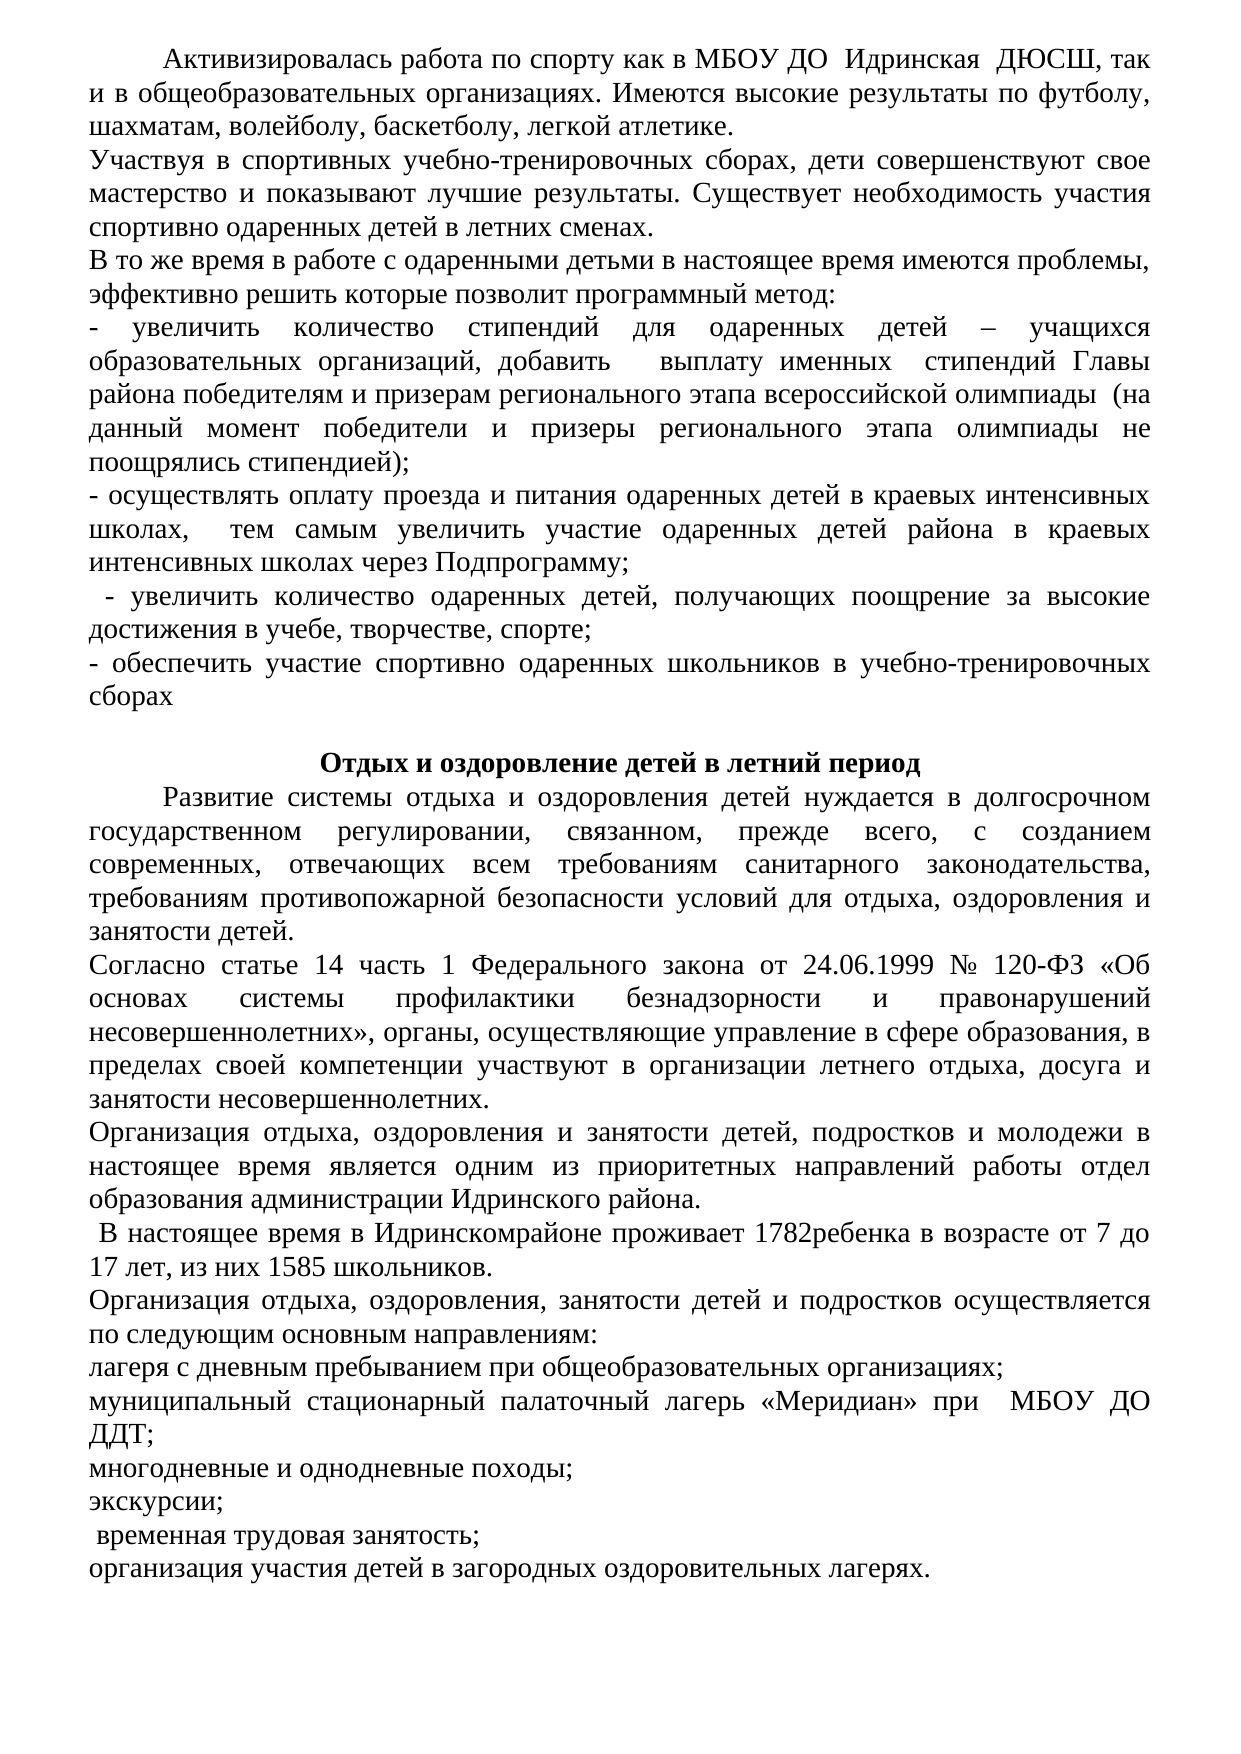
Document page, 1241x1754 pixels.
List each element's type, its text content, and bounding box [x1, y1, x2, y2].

text временная трудовая занятость; [89, 1517, 1152, 1551]
text - увеличить количество одаренных детей, получающих поощрение за высокие достижения в учебе, творчестве, спорте; [89, 578, 1152, 645]
text муниципальный стационарный палаточный лагерь «Меридиан» при МБОУ ДО ДДТ; [89, 1383, 1152, 1450]
text Организация отдыха, оздоровления и занятости детей, подростков и молодежи в настоящее время является одним из приоритетных направлений работы отдел образования администрации Идринского района. [89, 1114, 1152, 1215]
text Организация отдыха, оздоровления, занятости детей и подростков осуществляется по следующим основным направлениям: [89, 1282, 1152, 1349]
text экскурсии; [89, 1483, 1152, 1517]
text В то же время в работе с одаренными детьми в настоящее время имеются проблемы, эффективно решить которые позволит программный метод: [89, 242, 1152, 309]
text Развитие системы отдыха и оздоровления детей нуждается в долгосрочном государственном регулировании, связанном, прежде всего, с созданием современных, отвечающих всем требованиям санитарного законодательства, требованиям противопожарной безопасности условий для отдыха, оздоровления и занятости детей. [89, 779, 1152, 947]
text - осуществлять оплату проезда и питания одаренных детей в краевых интенсивных школах, тем самым увеличить участие одаренных детей района в краевых интенсивных школах через Подпрограмму; [89, 477, 1152, 578]
text Согласно статье 14 часть 1 Федерального закона от 24.06.1999 № 120-ФЗ «Об основах системы профилактики безнадзорности и правонарушений несовершеннолетних», органы, осуществляющие управление в сфере образования, в пределах своей компетенции участвуют в организации летнего отдыха, досуга и занятости несовершеннолетних. [89, 947, 1152, 1114]
text организация участия детей в загородных оздоровительных лагерях. [89, 1551, 1152, 1584]
text В настоящее время в Идринскомрайоне проживает 1782ребенка в возрасте от 7 до 17 лет, из них 1585 школьников. [89, 1215, 1152, 1282]
text многодневные и однодневные походы; [89, 1450, 1152, 1483]
text лагеря с дневным пребыванием при общеобразовательных организациях; [89, 1349, 1152, 1383]
text Активизировалась работа по спорту как в МБОУ ДО Идринская ДЮСШ, так и в общеобразовательных организациях. Имеются высокие результаты по футболу, шахматам, волейболу, баскетболу, легкой атлетике. [89, 41, 1152, 142]
text Участвуя в спортивных учебно-тренировочных сборах, дети совершенствуют свое мастерство и показывают лучшие результаты. Существует необходимость участия спортивно одаренных детей в летних сменах. [89, 142, 1152, 242]
text - увеличить количество стипендий для одаренных детей – учащихся образовательных организаций, добавить выплату именных стипендий Главы района победителям и призерам регионального этапа всероссийской олимпиады (на данный момент победители и призеры регионального этапа олимпиады не поощрялись стипендией); [89, 309, 1152, 477]
text - обеспечить участие спортивно одаренных школьников в учебно-тренировочных сборах [89, 645, 1152, 712]
text Отдых и оздоровление детей в летний период [89, 746, 1152, 779]
